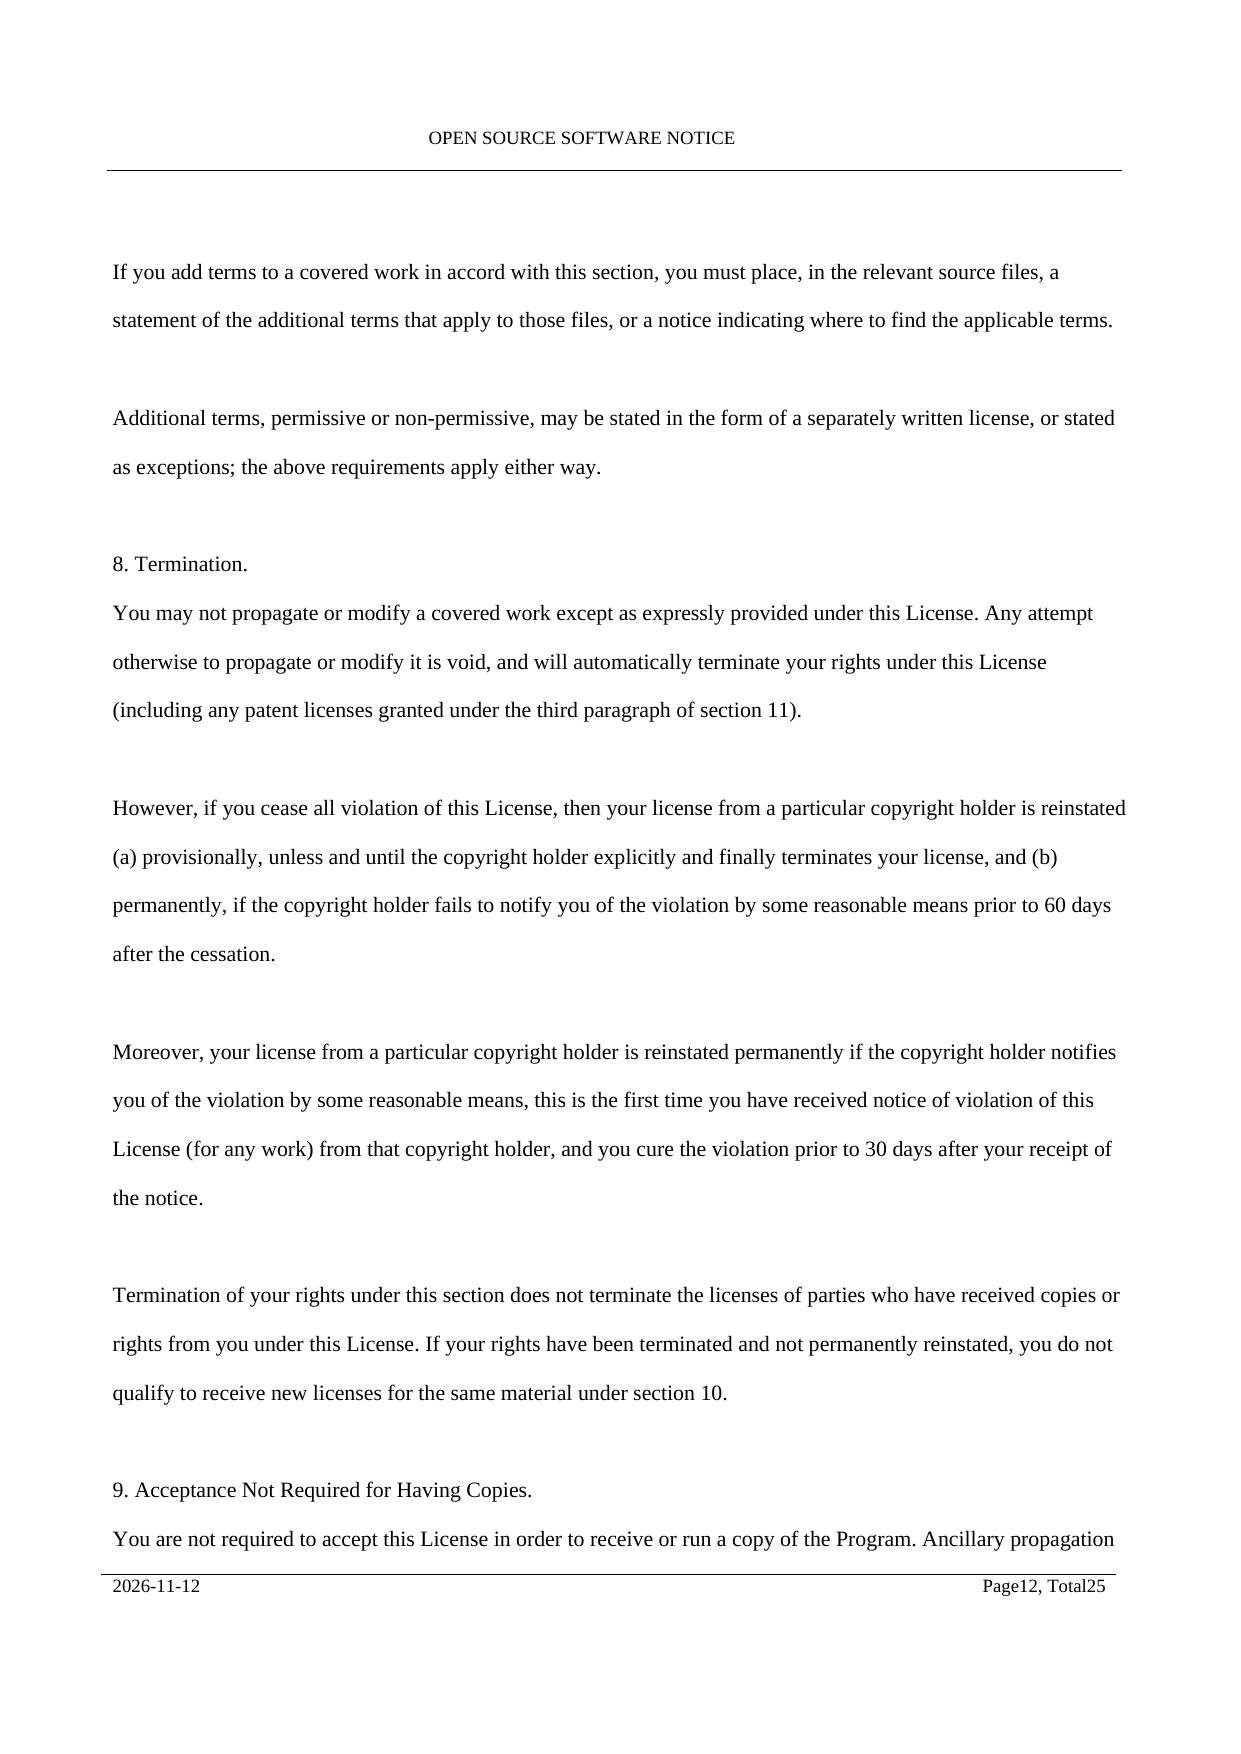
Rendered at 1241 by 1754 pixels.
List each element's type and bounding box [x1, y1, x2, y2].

text [112, 206, 1128, 1555]
